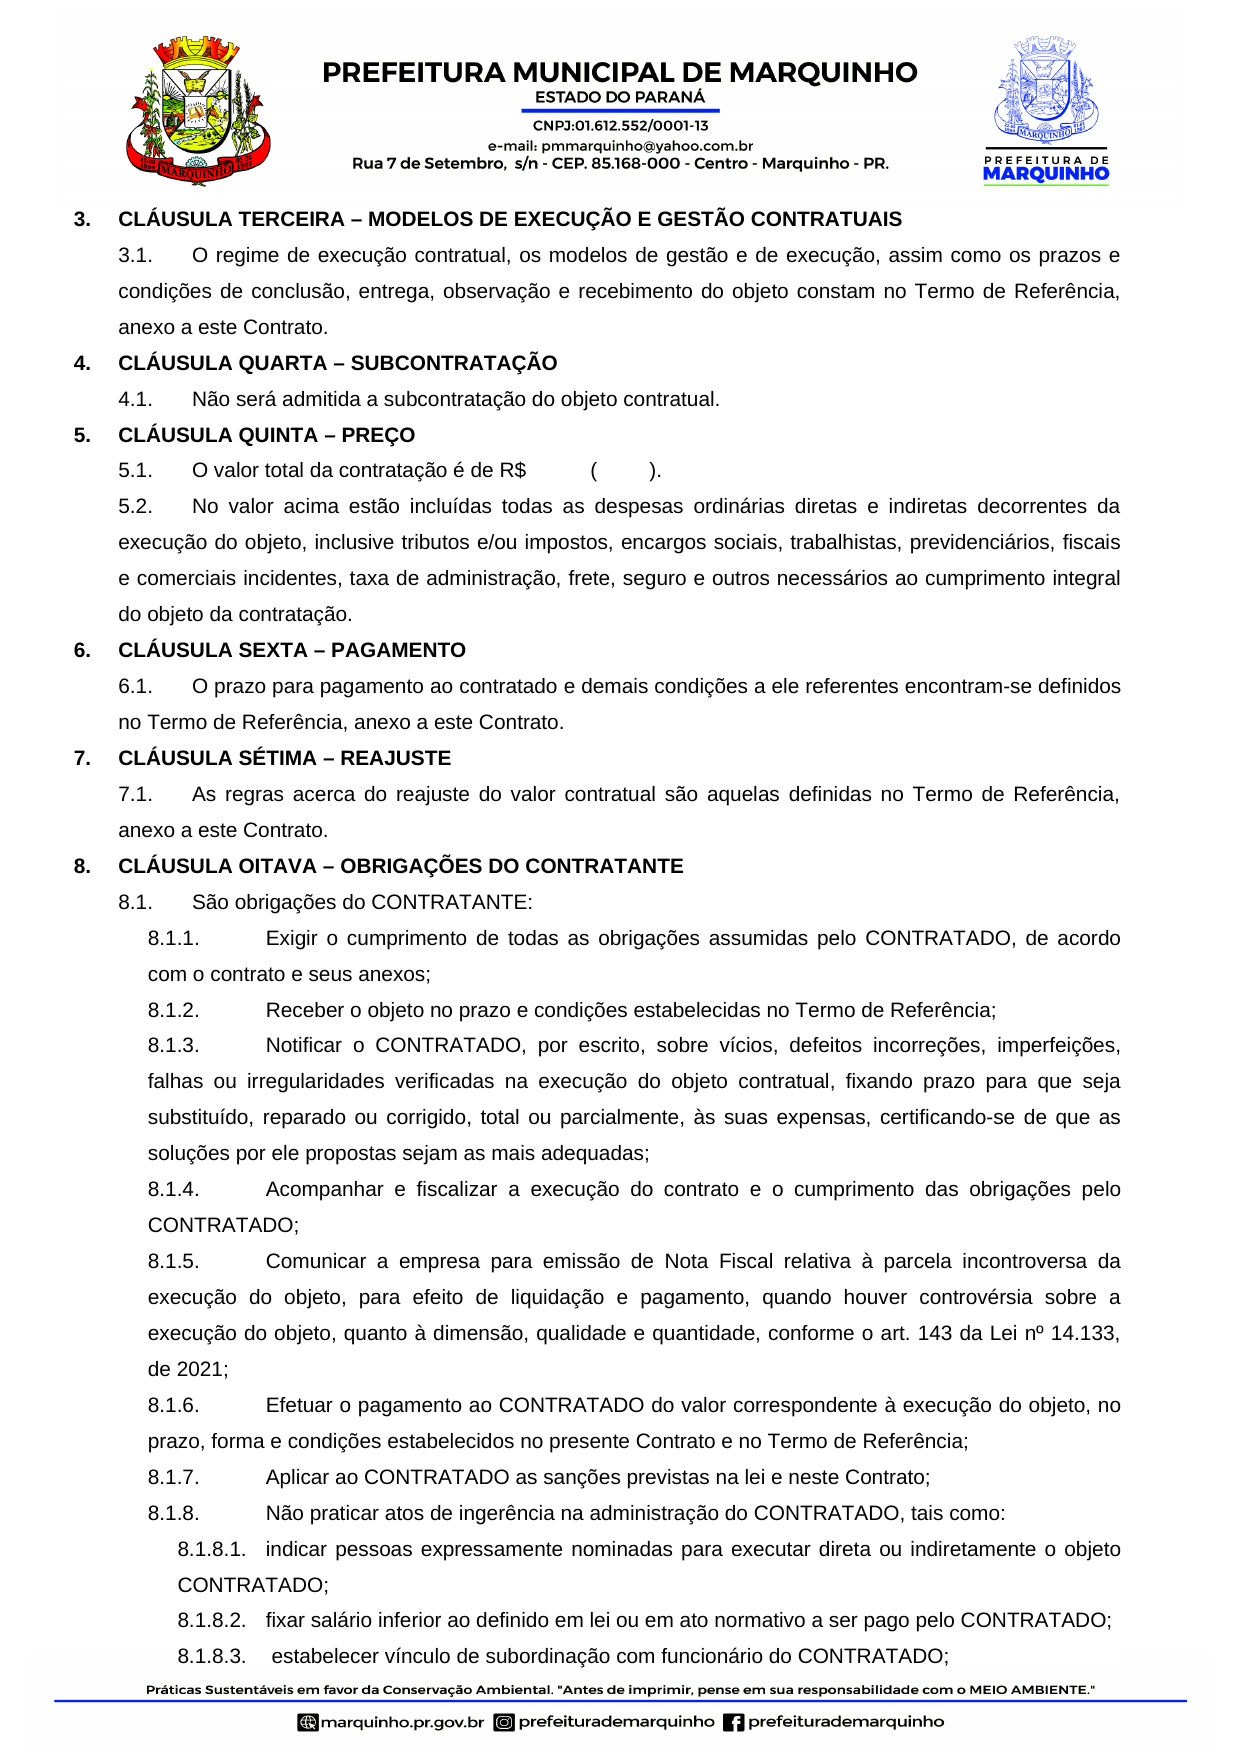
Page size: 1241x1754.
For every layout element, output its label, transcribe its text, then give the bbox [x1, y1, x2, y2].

text O regime de execução contratual, os modelos de gestão e de execução, assim como os prazos e condições de conclusão, entrega, observação e recebimento do objeto constam no Termo de Referência, anexo a este Contrato. [118, 243, 1122, 338]
text CLÁUSULA SÉTIMA – REAJUSTE [74, 746, 1122, 770]
text Comunicar a empresa para emissão de Nota Fiscal relativa à parcela incontroversa da execução do objeto, para efeito de liquidação e pagamento, quando houver controvérsia sobre a execução do objeto, quanto à dimensão, qualidade e quantidade, conforme o art. 143 da Lei nº 14.133, de 2021; [148, 1249, 1122, 1381]
text Aplicar ao CONTRATADO as sanções previstas na lei e neste Contrato; [148, 1464, 1122, 1488]
text indicar pessoas expressamente nominadas para executar direta ou indiretamente o objeto CONTRATADO; [177, 1536, 1122, 1596]
text Não praticar atos de ingerência na administração do CONTRATADO, tais como: [148, 1501, 1122, 1524]
text CLÁUSULA OITAVA – OBRIGAÇÕES DO CONTRATANTE [74, 854, 1122, 878]
text estabelecer vínculo de subordinação com funcionário do CONTRATADO; [177, 1644, 1122, 1668]
text Notificar o CONTRATADO, por escrito, sobre vícios, defeitos incorreções, imperfeições, falhas ou irregularidades verificadas na execução do objeto contratual, fixando prazo para que seja substituído, reparado ou corrigido, total ou parcialmente, às suas expensas, certificando-se de que as soluções por ele propostas sejam as mais adequadas; [148, 1033, 1122, 1165]
text O prazo para pagamento ao contratado e demais condições a ele referentes encontram-se definidos no Termo de Referência, anexo a este Contrato. [118, 674, 1122, 734]
text No valor acima estão incluídas todas as despesas ordinárias diretas e indiretas decorrentes da execução do objeto, inclusive tributos e/ou impostos, encargos sociais, trabalhistas, previdenciários, fiscais e comerciais incidentes, taxa de administração, frete, seguro e outros necessários ao cumprimento integral do objeto da contratação. [118, 494, 1122, 626]
text CLÁUSULA QUARTA – SUBCONTRATAÇÃO [74, 351, 1122, 374]
text O valor total da contratação é de R$ ( ). [118, 458, 1122, 482]
text CLÁUSULA TERCEIRA – MODELOS DE EXECUÇÃO E GESTÃO CONTRATUAIS [74, 207, 1122, 231]
picture [30, 1652, 1210, 1754]
text Efetuar o pagamento ao CONTRATADO do valor correspondente à execução do objeto, no prazo, forma e condições estabelecidos no presente Contrato e no Termo de Referência; [148, 1393, 1122, 1453]
text CLÁUSULA QUINTA – PREÇO [74, 422, 1122, 446]
text Exigir o cumprimento de todas as obrigações assumidas pelo CONTRATADO, de acordo com o contrato e seus anexos; [148, 926, 1122, 985]
text As regras acerca do reajuste do valor contratual são aquelas definidas no Termo de Referência, anexo a este Contrato. [118, 782, 1122, 842]
text CLÁUSULA SEXTA – PAGAMENTO [74, 638, 1122, 662]
text Acompanhar e fiscalizar a execução do contrato e o cumprimento das obrigações pelo CONTRATADO; [148, 1177, 1122, 1237]
text Receber o objeto no prazo e condições estabelecidas no Termo de Referência; [148, 997, 1122, 1021]
text fixar salário inferior ao definido em lei ou em ato normativo a ser pago pelo CONTRATADO; [177, 1608, 1122, 1632]
text Não será admitida a subcontratação do objeto contratual. [118, 386, 1122, 410]
picture [60, 7, 1181, 211]
text São obrigações do CONTRATANTE: [118, 889, 1122, 913]
